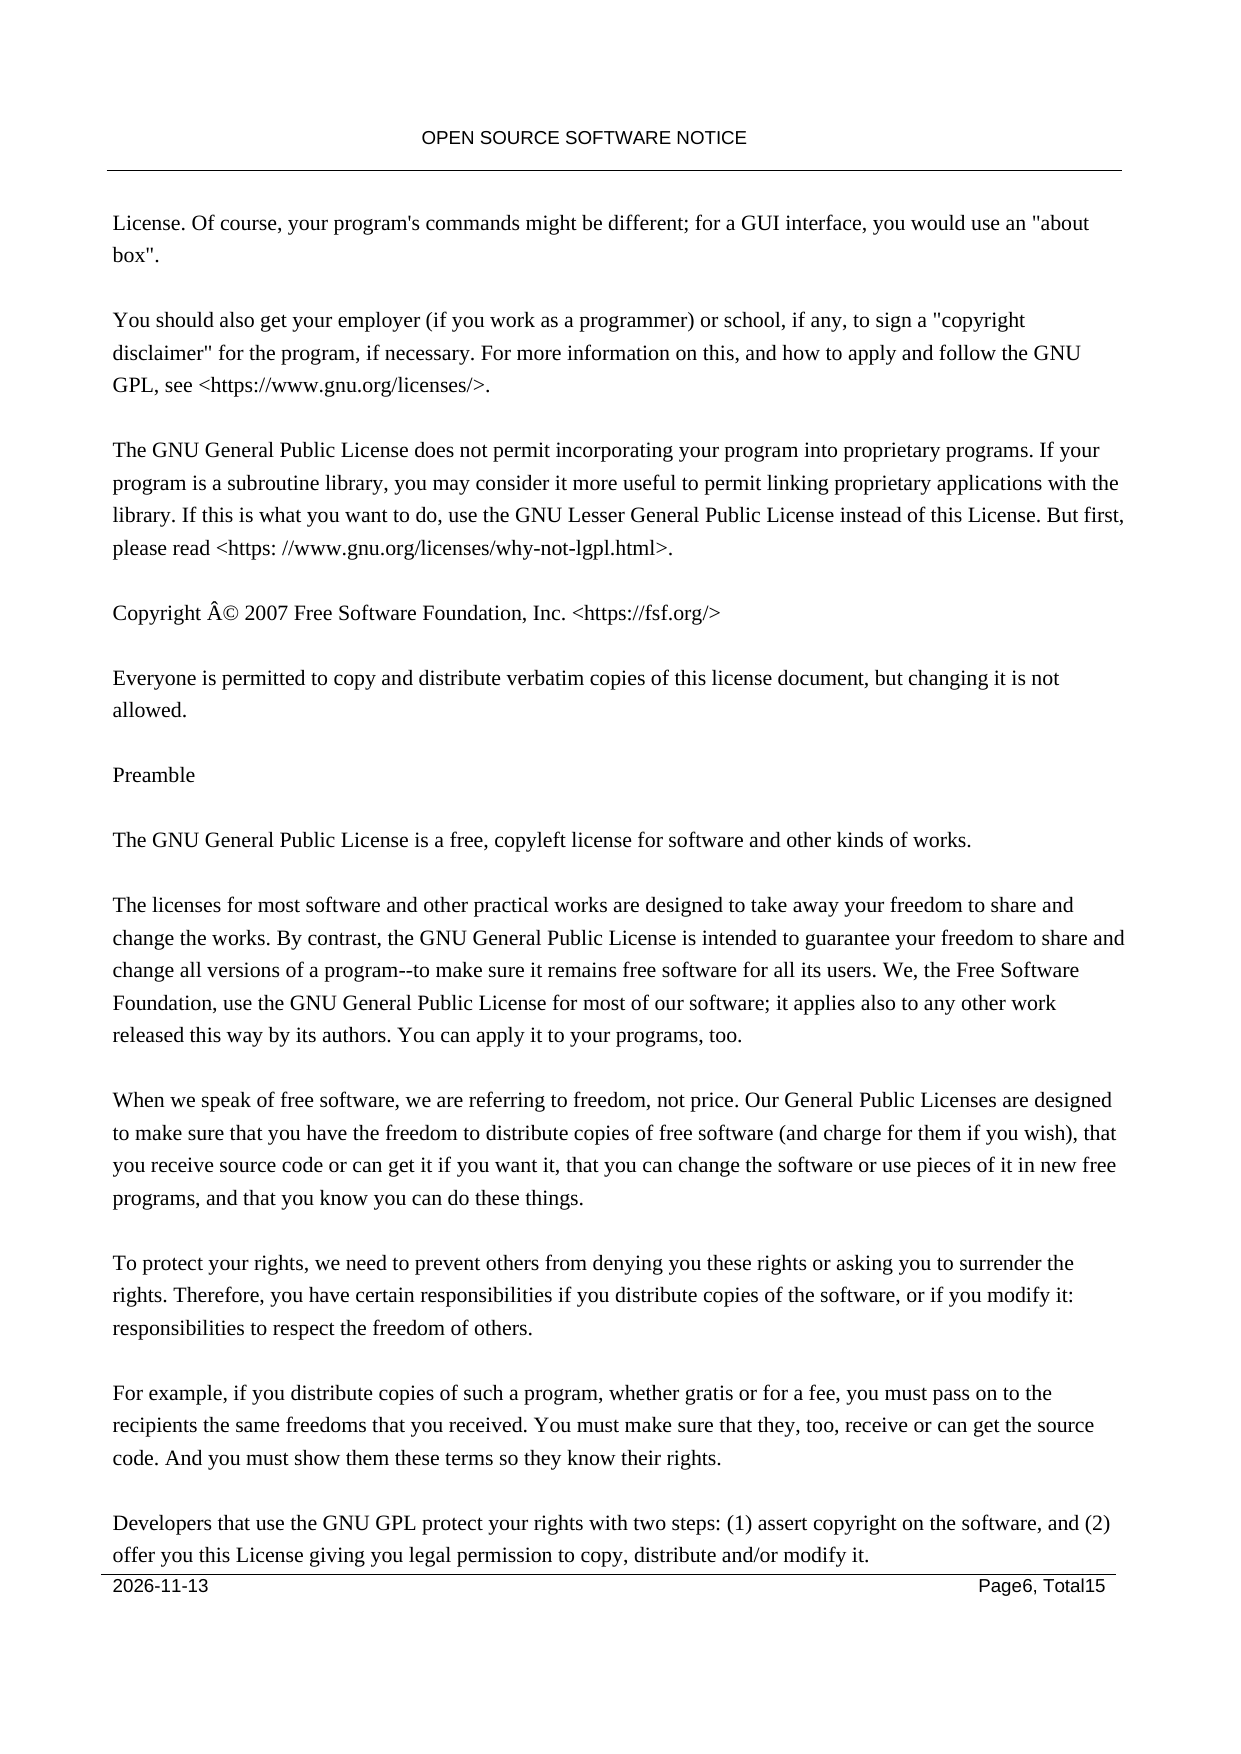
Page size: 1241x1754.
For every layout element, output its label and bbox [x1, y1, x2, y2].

text [112, 206, 1128, 1571]
